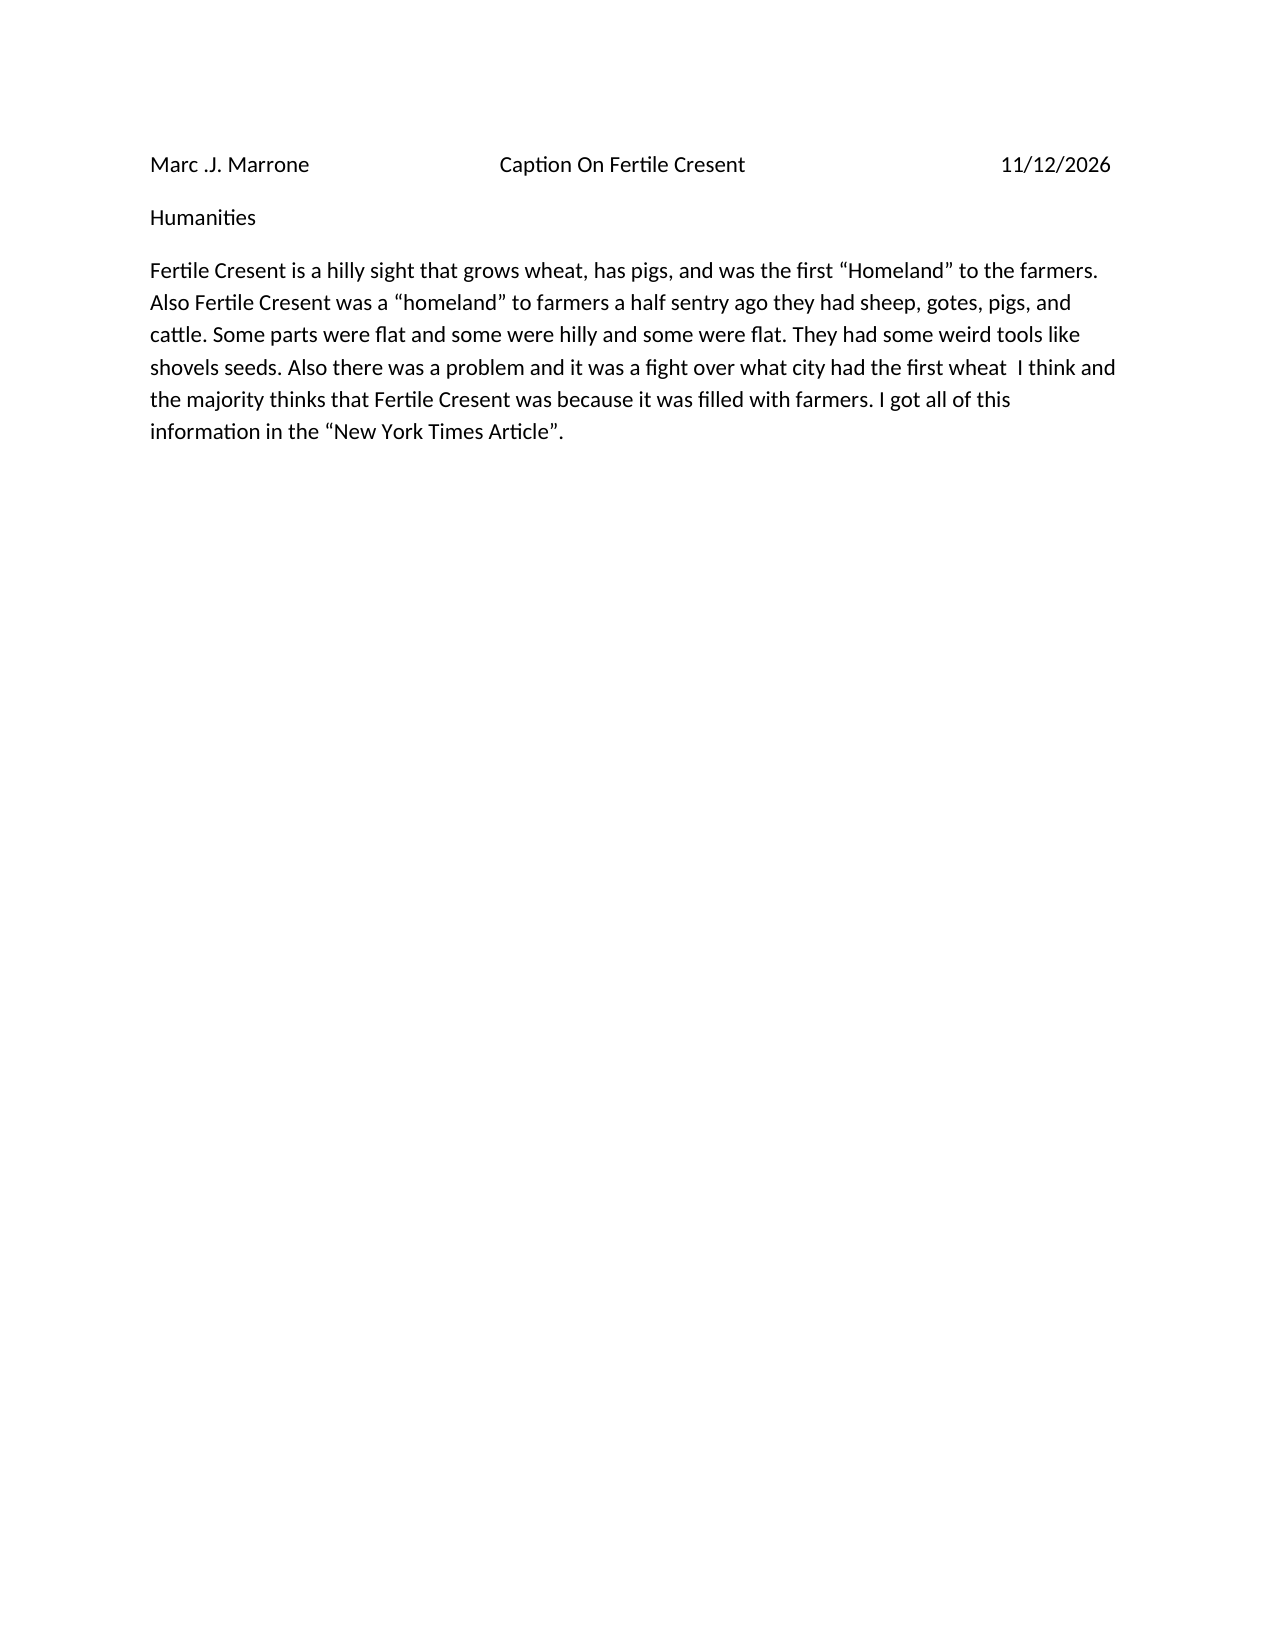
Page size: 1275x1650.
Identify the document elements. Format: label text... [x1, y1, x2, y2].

text Humanities [150, 203, 1125, 231]
text Fertile Cresent is a hilly sight that grows wheat, has pigs, and was the first “Homeland” to the farmers. Also Fertile Cresent was a “homeland” to farmers a half sentry ago they had sheep, gotes, pigs, and cattle. Some parts were flat and some were hilly and some were flat. They had some weird tools like shovels seeds. Also there was a problem and it was a fight over what city had the first wheat I think and the majority thinks that Fertile Cresent was because it was filled with farmers. I got all of this information in the “New York Times Article”. [150, 256, 1125, 445]
text Marc .J. Marrone Caption On Fertile Cresent [150, 150, 1125, 178]
